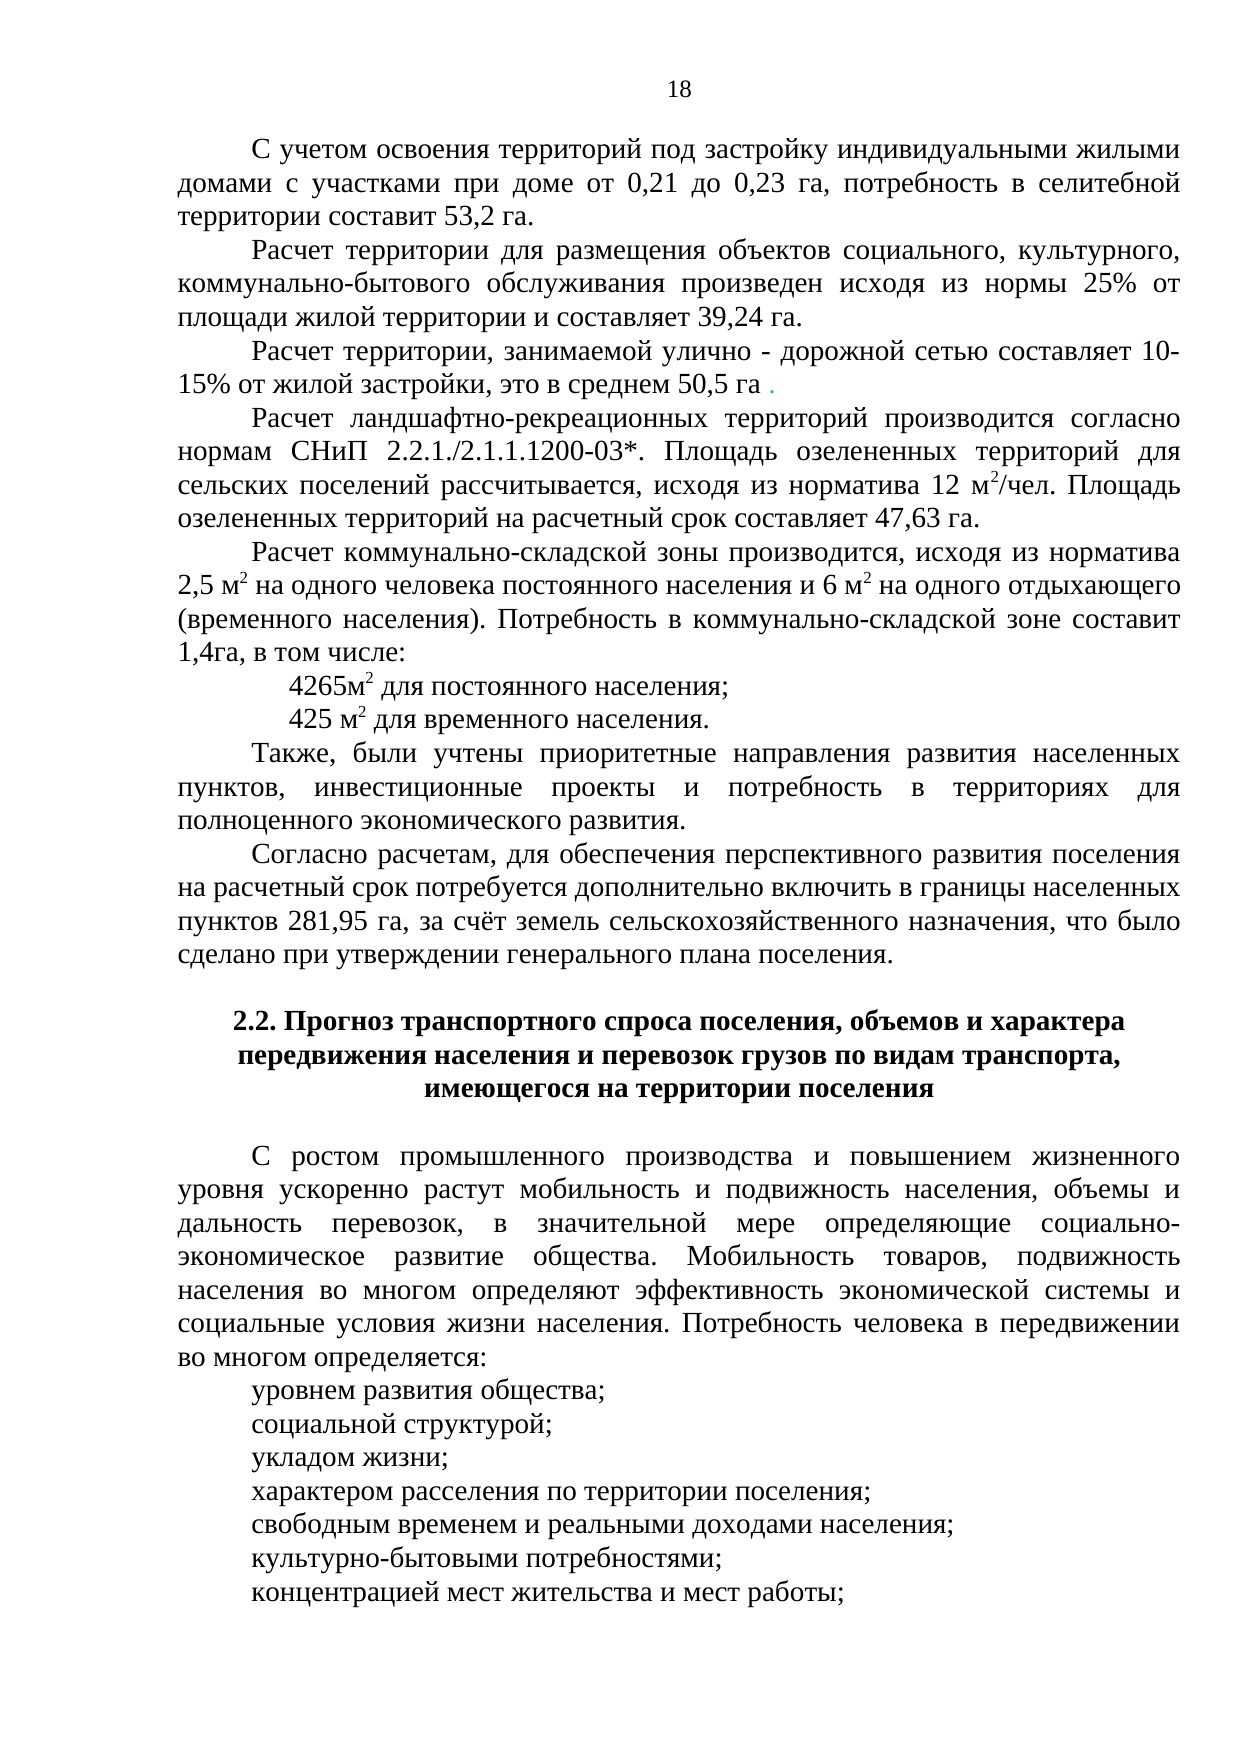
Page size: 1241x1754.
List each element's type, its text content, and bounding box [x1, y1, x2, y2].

text укладом жизни; [177, 1439, 1181, 1473]
text Расчет территории, занимаемой улично - дорожной сетью составляет 10-15% от жилой застройки, это в среднем 50,5 га . [177, 333, 1181, 400]
text Расчет территории для размещения объектов социального, культурного, коммунально-бытового обслуживания произведен исходя из нормы 25% от площади жилой территории и составляет 39,24 га. [177, 232, 1181, 333]
text социальной структурой; [177, 1406, 1181, 1439]
text концентрацией мест жительства и мест работы; [177, 1574, 1181, 1607]
text С учетом освоения территорий под застройку индивидуальными жилыми домами с участками при доме от 0,21 до 0,23 га, потребность в селитебной территории составит 53,2 га. [177, 131, 1181, 232]
text Также, были учтены приоритетные направления развития населенных пунктов, инвестиционные проекты и потребность в территориях для полноценного экономического развития. [177, 735, 1181, 836]
text 425 м2 для временного населения. [288, 702, 1181, 735]
text 4265м2 для постоянного населения; [288, 668, 1181, 702]
text уровнем развития общества; [177, 1372, 1181, 1406]
text свободным временем и реальными доходами населения; [177, 1507, 1181, 1540]
text 2.2. Прогноз транспортного спроса поселения, объемов и характера передвижения населения и перевозок грузов по видам транспорта, имеющегося на территории поселения [177, 1003, 1181, 1104]
text характером расселения по территории поселения; [177, 1473, 1181, 1507]
text культурно-бытовыми потребностями; [177, 1540, 1181, 1574]
text Расчет коммунально-складской зоны производится, исходя из норматива 2,5 м2 на одного человека постоянного населения и 6 м2 на одного отдыхающего (временного населения). Потребность в коммунально-складской зоне составит 1,4га, в том числе: [177, 534, 1181, 668]
text Согласно расчетам, для обеспечения перспективного развития поселения на расчетный срок потребуется дополнительно включить в границы населенных пунктов 281,95 га, за счёт земель сельскохозяйственного назначения, что было сделано при утверждении генерального плана поселения. [177, 836, 1181, 970]
text Расчет ландшафтно-рекреационных территорий производится согласно нормам СНиП 2.2.1./2.1.1.1200-03*. Площадь озелененных территорий для сельских поселений рассчитывается, исходя из норматива 12 м2/чел. Площадь озелененных территорий на расчетный срок составляет 47,63 га. [177, 400, 1181, 534]
text С ростом промышленного производства и повышением жизненного уровня ускоренно растут мобильность и подвижность населения, объемы и дальность перевозок, в значительной мере определяющие социально-экономическое развитие общества. Мобильность товаров, подвижность населения во многом определяют эффективность экономической системы и социальные условия жизни населения. Потребность человека в передвижении во многом определяется: [177, 1138, 1181, 1372]
